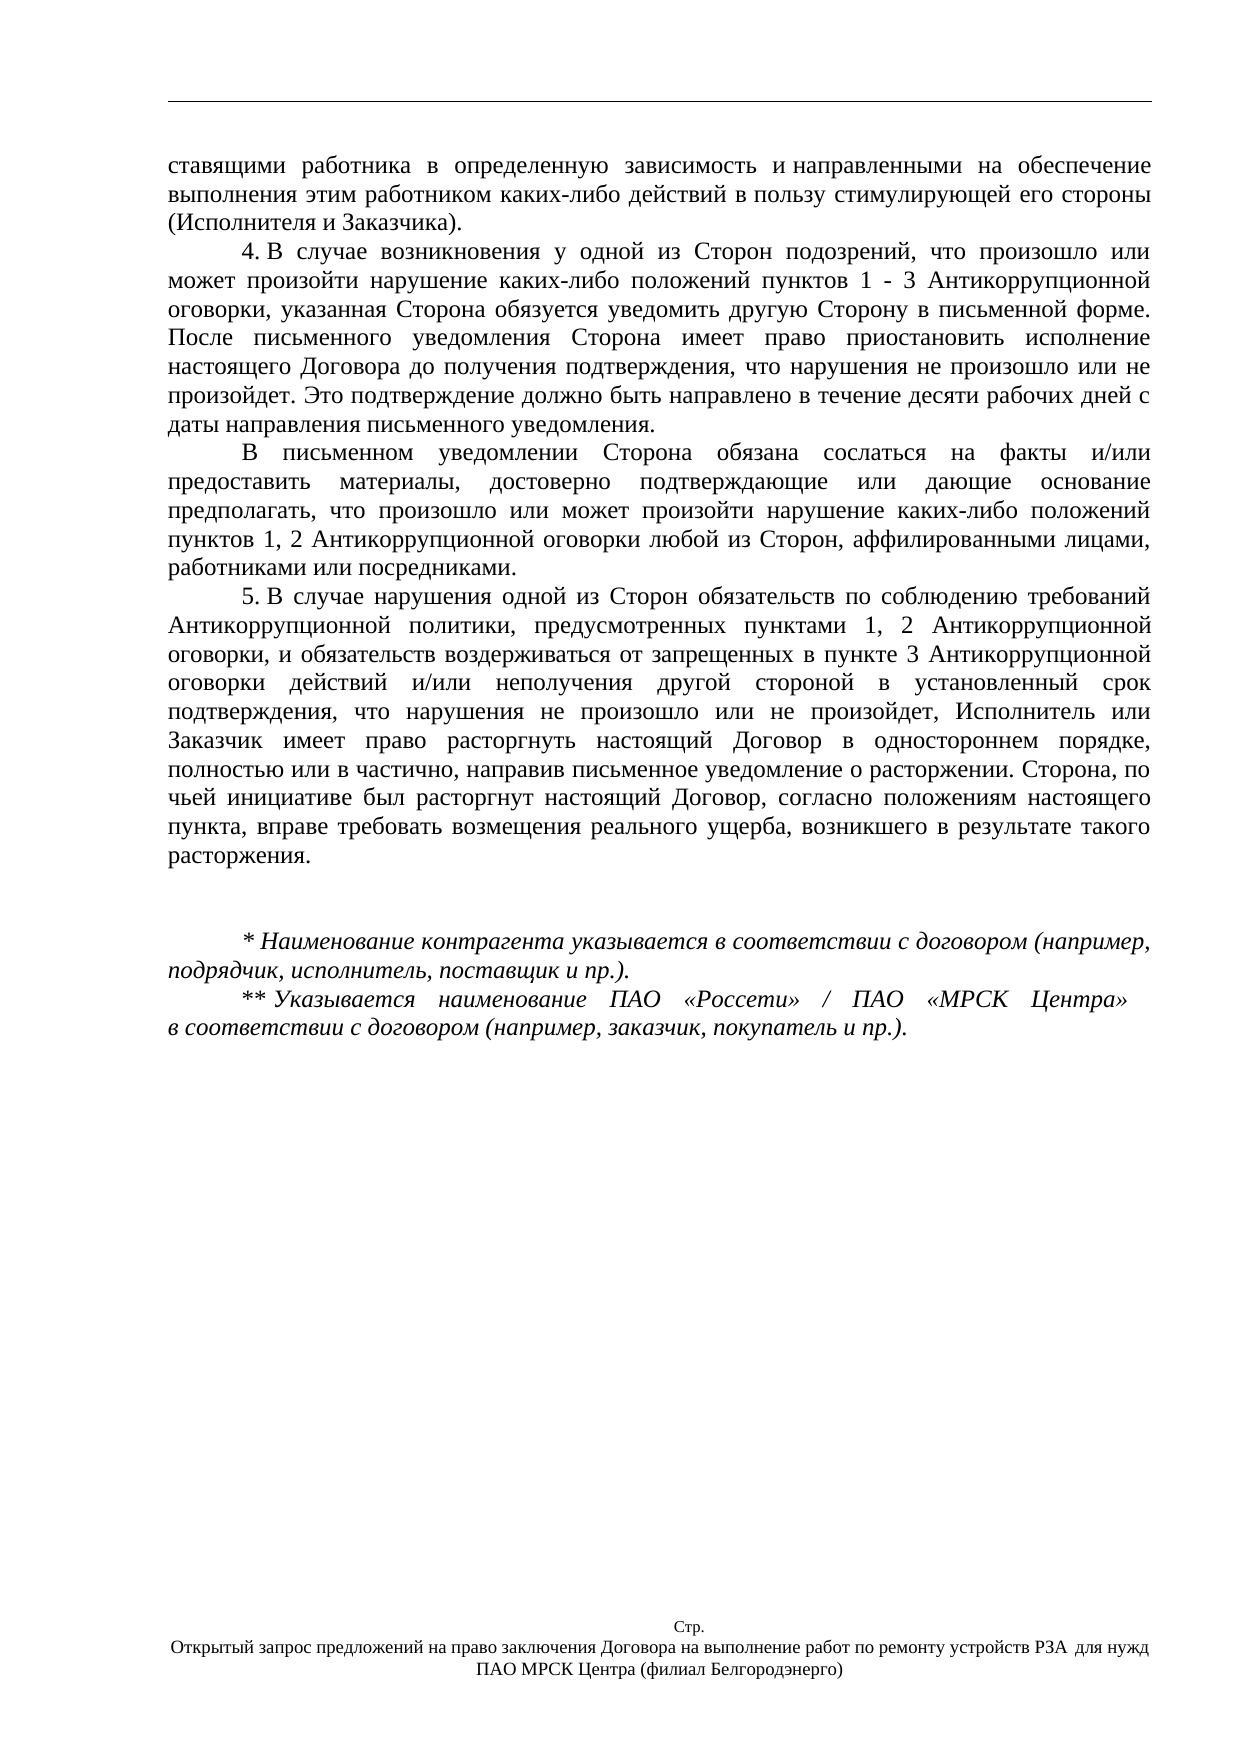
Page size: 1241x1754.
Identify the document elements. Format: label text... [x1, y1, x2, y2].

text 4. В случае возникновения у одной из Сторон подозрений, что произошло или может произойти нарушение каких-либо положений пунктов 1 - 3 Антикоррупционной оговорки, указанная Сторона обязуется уведомить другую Сторону в письменной форме. После письменного уведомления Сторона имеет право приостановить исполнение настоящего Договора до получения подтверждения, что нарушения не произошло или не произойдет. Это подтверждение должно быть направлено в течение десяти рабочих дней с даты направления письменного уведомления. [168, 236, 1152, 437]
text 5. В случае нарушения одной из Сторон обязательств по соблюдению требований Антикоррупционной политики, предусмотренных пунктами 1, 2 Антикоррупционной оговорки, и обязательств воздерживаться от запрещенных в пункте 3 Антикоррупционной оговорки действий и/или неполучения другой стороной в установленный срок подтверждения, что нарушения не произошло или не произойдет, Исполнитель или Заказчик имеет право расторгнуть настоящий Договор в одностороннем порядке, полностью или в частично, направив письменное уведомление о расторжении. Сторона, по чьей инициативе был расторгнут настоящий Договор, согласно положениям настоящего пункта, вправе требовать возмещения реального ущерба, возникшего в результате такого расторжения. [168, 581, 1152, 869]
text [168, 150, 1152, 236]
text В письменном уведомлении Сторона обязана сослаться на факты и/или предоставить материалы, достоверно подтверждающие или дающие основание предполагать, что произошло или может произойти нарушение каких-либо положений пунктов 1, 2 Антикоррупционной оговорки любой из Сторон, аффилированными лицами, работниками или посредниками. [168, 437, 1152, 581]
text ** Указывается наименование ПАО «Россети» / ПАО «МРСК Центра» в соответствии с договором (например, заказчик, покупатель и пр.). [168, 984, 1152, 1041]
text * Наименование контрагента указывается в соответствии с договором (например, подрядчик, исполнитель, поставщик и пр.). [168, 926, 1152, 984]
